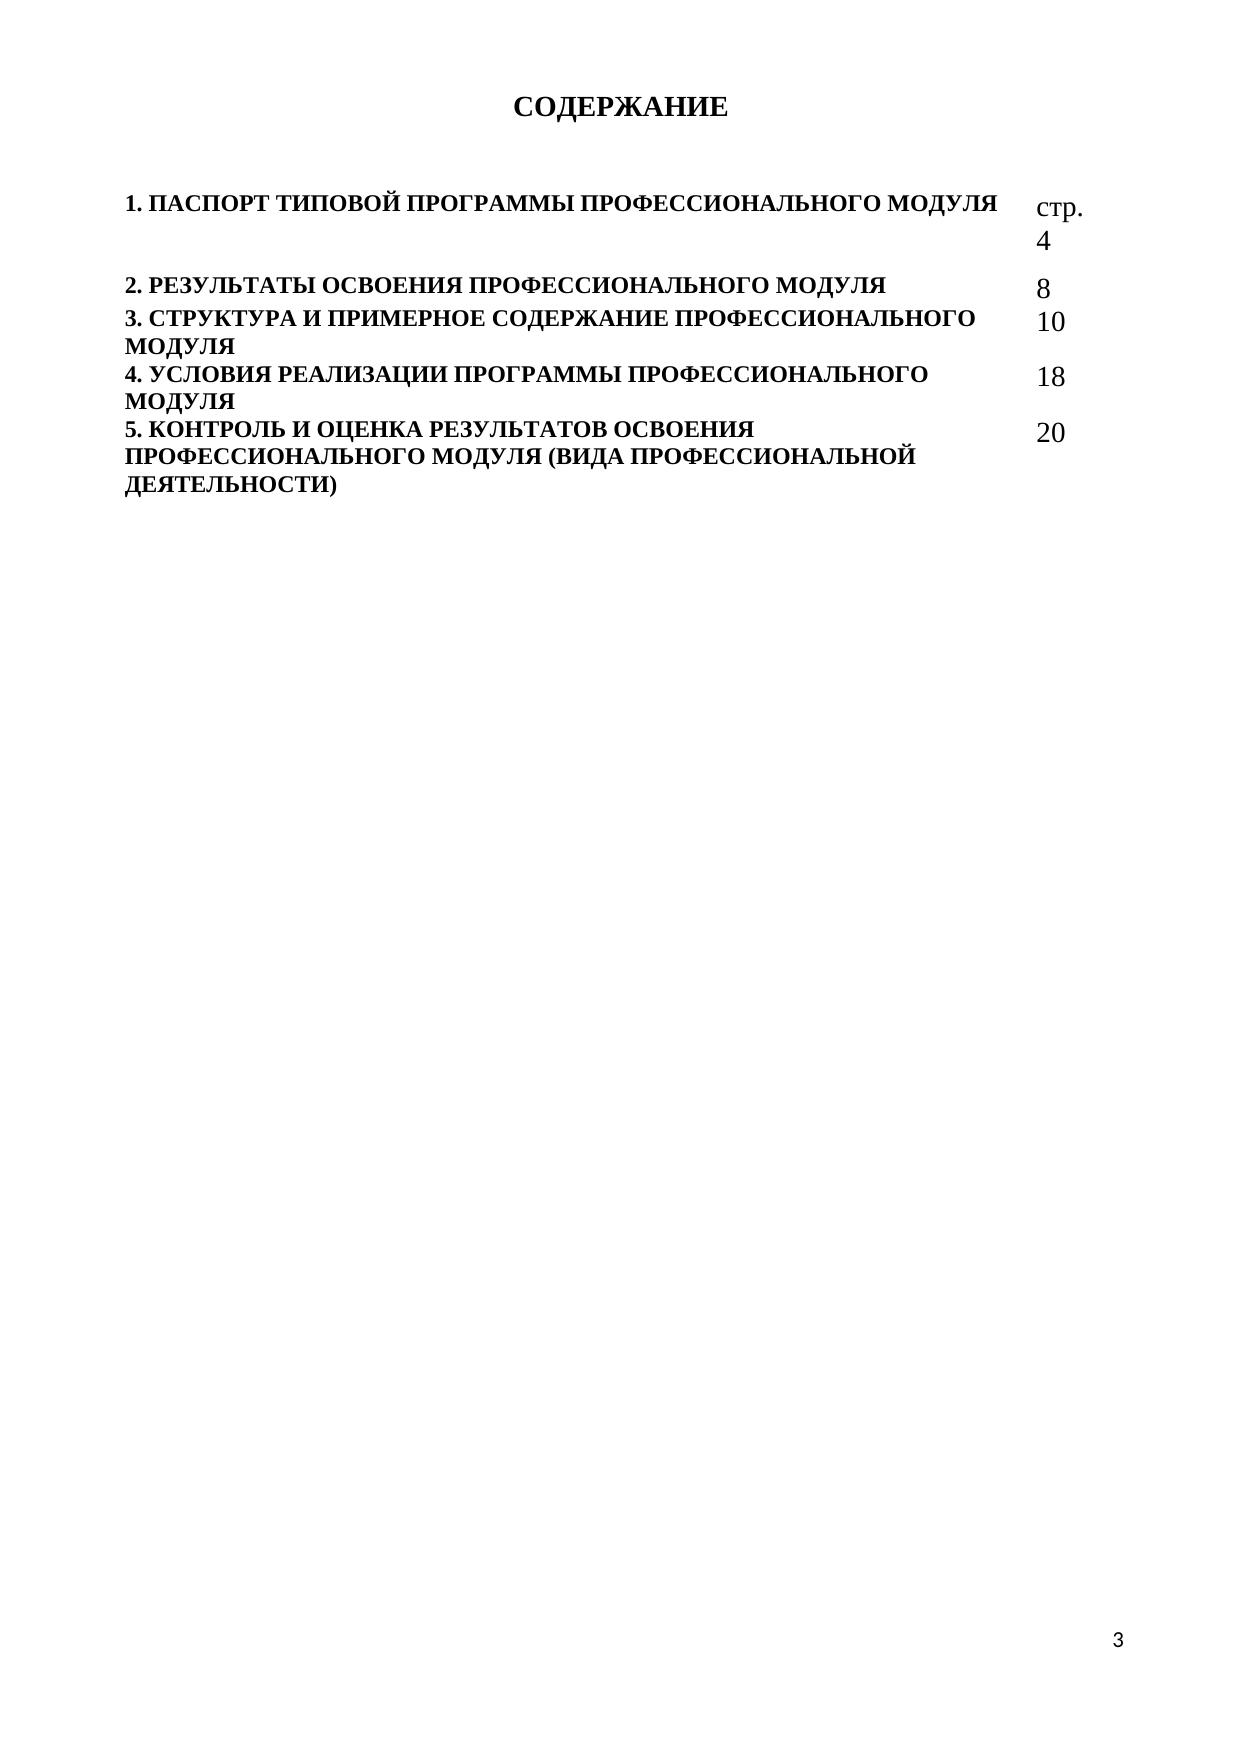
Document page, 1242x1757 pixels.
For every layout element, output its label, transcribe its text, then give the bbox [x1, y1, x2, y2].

table_cell 2. РЕЗУЛЬТАТЫ ОСВОЕНИЯ ПРОФЕССИОНАЛЬНОГО МОДУЛЯ [113, 271, 1025, 304]
table_cell 5. КОНТРОЛЬ И ОЦЕНКА РЕЗУЛЬТАТОВ ОСВОЕНИЯ ПРОФЕССИОНАЛЬНОГО МОДУЛЯ (ВИДА ПРОФЕССИОНАЛЬНОЙ ДЕЯТЕЛЬНОСТИ) [113, 415, 1025, 498]
text СОДЕРЖАНИЕ [118, 89, 1123, 122]
table_cell 4. УСЛОВИЯ РЕАЛИЗАЦИИ ПРОГРАММЫ ПРОФЕССИОНАЛЬНОГО МОДУЛЯ [113, 360, 1025, 415]
table_header 1. ПАСПОРТ ТИПОВОЙ ПРОГРАММЫ ПРОФЕССИОНАЛЬНОГО МОДУЛЯ [113, 189, 1025, 271]
table_cell 8 [1025, 271, 1128, 304]
table_cell 3. СТРУКТУРА И ПРИМЕРНОЕ СОДЕРЖАНИЕ ПРОФЕССИОНАЛЬНОГО МОДУЛЯ [113, 304, 1025, 359]
table_cell 20 [1025, 415, 1128, 498]
table_cell 10 [1025, 304, 1128, 359]
table_header стр. 4 [1025, 189, 1128, 271]
table_cell 18 [1025, 360, 1128, 415]
